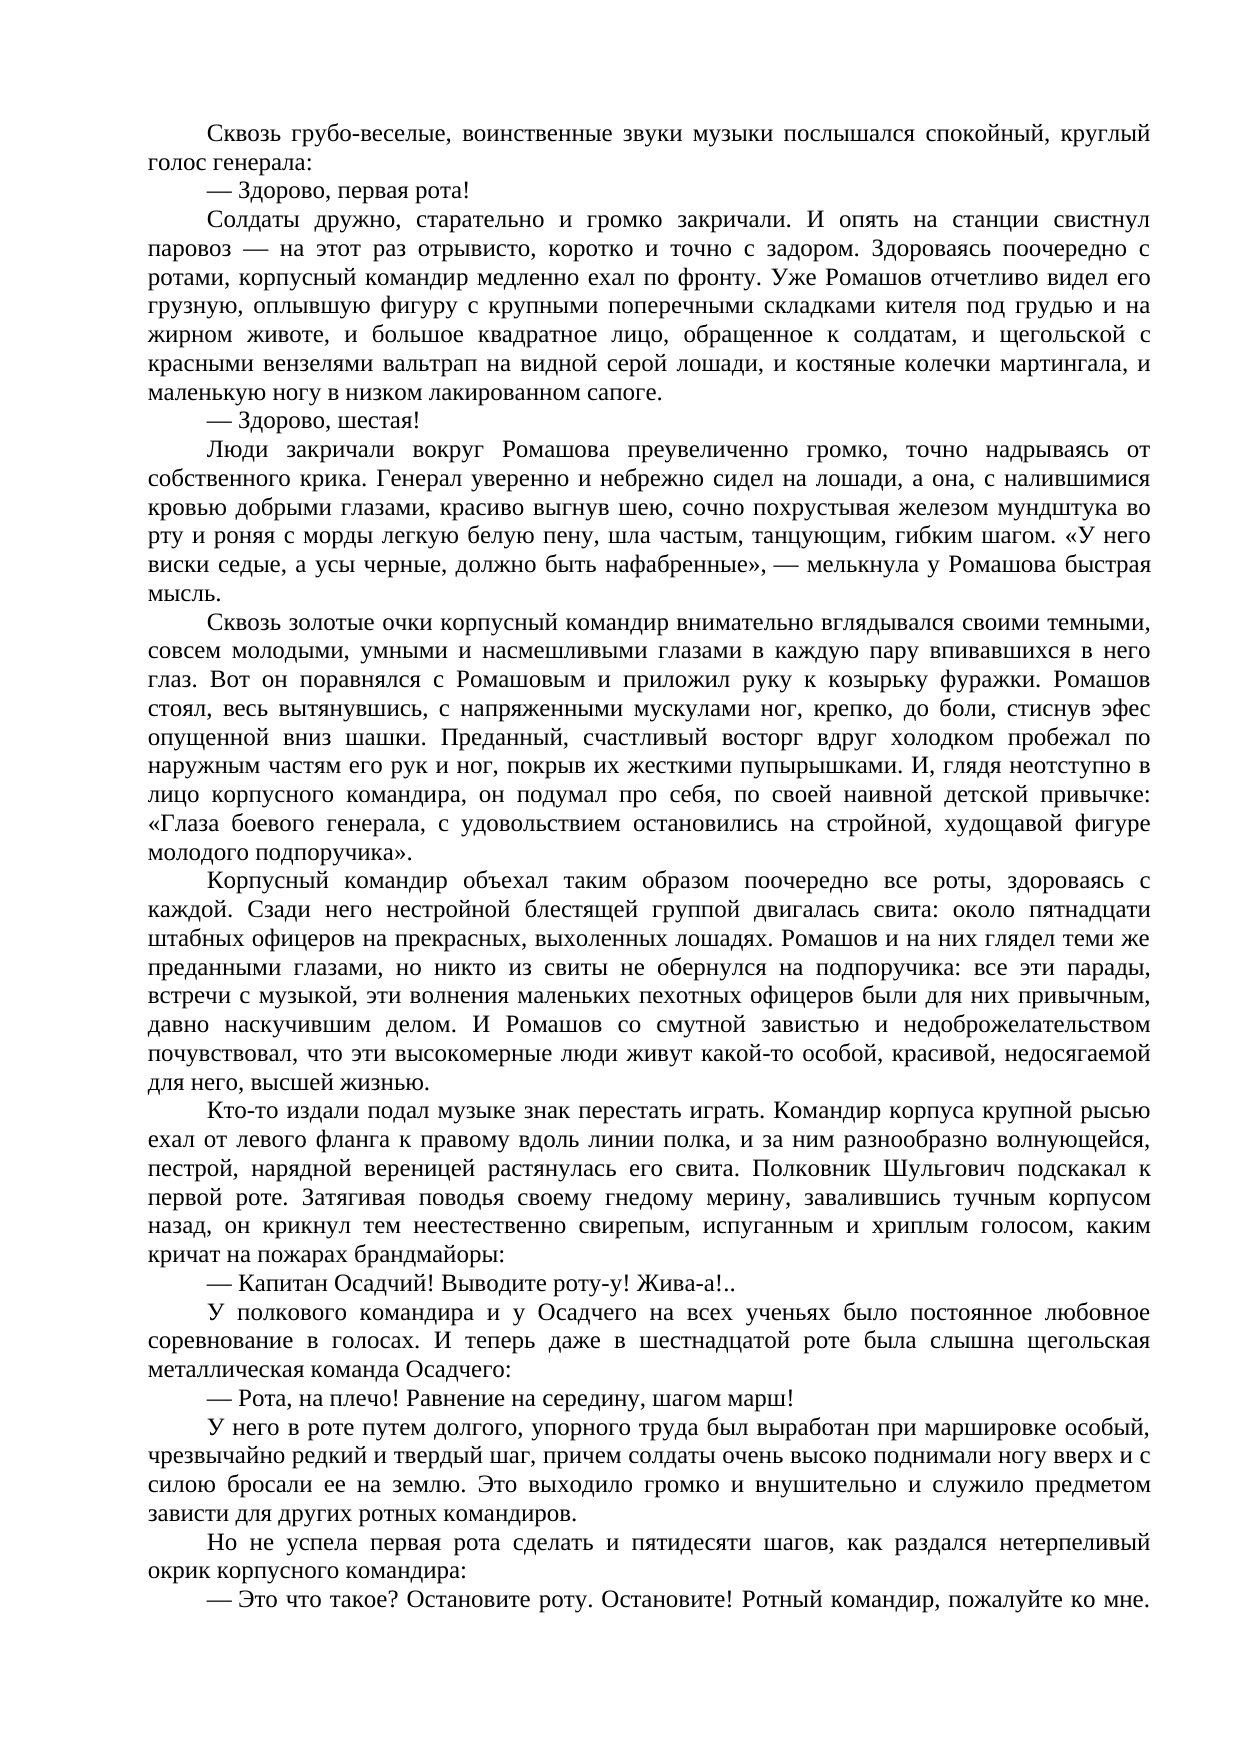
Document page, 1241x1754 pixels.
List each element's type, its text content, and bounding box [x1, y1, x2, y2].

text У полкового командира и у Осадчего на всех ученьях было постоянное любовное соревнование в голосах. И теперь даже в шестнадцатой роте была слышна щегольская металлическая команда Осадчего: [148, 1297, 1152, 1383]
text — Рота, на плечо! Равнение на середину, шагом марш! [148, 1383, 1152, 1412]
text Кто-то издали подал музыке знак перестать играть. Командир корпуса крупной рысью ехал от левого фланга к правому вдоль линии полка, и за ним разнообразно волнующейся, пестрой, нарядной вереницей растянулась его свита. Полковник Шульгович подскакал к первой роте. Затягивая поводья своему гнедому мерину, завалившись тучным корпусом назад, он крикнул тем неестественно свирепым, испуганным и хриплым голосом, каким кричат на пожарах брандмайоры: [148, 1096, 1152, 1268]
text — Здорово, первая рота! [148, 176, 1152, 204]
text У него в роте путем долгого, упорного труда был выработан при маршировке особый, чрезвычайно редкий и твердый шаг, причем солдаты очень высоко поднимали ногу вверх и с силою бросали ее на землю. Это выходило громко и внушительно и служило предметом зависти для других ротных командиров. [148, 1412, 1152, 1527]
text Сквозь золотые очки корпусный командир внимательно вглядывался своими темными, совсем молодыми, умными и насмешливыми глазами в каждую пару впивавшихся в него глаз. Вот он поравнялся с Ромашовым и приложил руку к козырьку фуражки. Ромашов стоял, весь вытянувшись, с напряженными мускулами ног, крепко, до боли, стиснув эфес опущенной вниз шашки. Преданный, счастливый восторг вдруг холодком пробежал по наружным частям его рук и ног, покрыв их жесткими пупырышками. И, глядя неотступно в лицо корпусного командира, он подумал про себя, по своей наивной детской привычке: «Глаза боевого генерала, с удовольствием остановились на стройной, худощавой фигуре молодого подпоручика». [148, 607, 1152, 866]
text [148, 1584, 1152, 1613]
text Солдаты дружно, старательно и громко закричали. И опять на станции свистнул паровоз — на этот раз отрывисто, коротко и точно с задором. Здороваясь поочередно с ротами, корпусный командир медленно ехал по фронту. Уже Ромашов отчетливо видел его грузную, оплывшую фигуру с крупными поперечными складками кителя под грудью и на жирном животе, и большое квадратное лицо, обращенное к солдатам, и щегольской с красными вензелями вальтрап на видной серой лошади, и костяные колечки мартингала, и маленькую ногу в низком лакированном сапоге. [148, 204, 1152, 406]
text Сквозь грубо-веселые, воинственные звуки музыки послышался спокойный, круглый голос генерала: [148, 118, 1152, 176]
text Люди закричали вокруг Ромашова преувеличенно громко, точно надрываясь от собственного крика. Генерал уверенно и небрежно сидел на лошади, а она, с налившимися кровью добрыми глазами, красиво выгнув шею, сочно похрустывая железом мундштука во рту и роняя с морды легкую белую пену, шла частым, танцующим, гибким шагом. «У него виски седые, а усы черные, должно быть нафабренные», — мелькнула у Ромашова быстрая мысль. [148, 434, 1152, 607]
text — Капитан Осадчий! Выводите роту-у! Жива-а!.. [148, 1268, 1152, 1297]
text Но не успела первая рота сделать и пятидесяти шагов, как раздался нетерпеливый окрик корпусного командира: [148, 1527, 1152, 1584]
text — Здорово, шестая! [148, 406, 1152, 434]
text Корпусный командир объехал таким образом поочередно все роты, здороваясь с каждой. Сзади него нестройной блестящей группой двигалась свита: около пятнадцати штабных офицеров на прекрасных, выхоленных лошадях. Ромашов и на них глядел теми же преданными глазами, но никто из свиты не обернулся на подпоручика: все эти парады, встречи с музыкой, эти волнения маленьких пехотных офицеров были для них привычным, давно наскучившим делом. И Ромашов со смутной завистью и недоброжелательством почувствовал, что эти высокомерные люди живут какой-то особой, красивой, недосягаемой для него, высшей жизнью. [148, 866, 1152, 1096]
